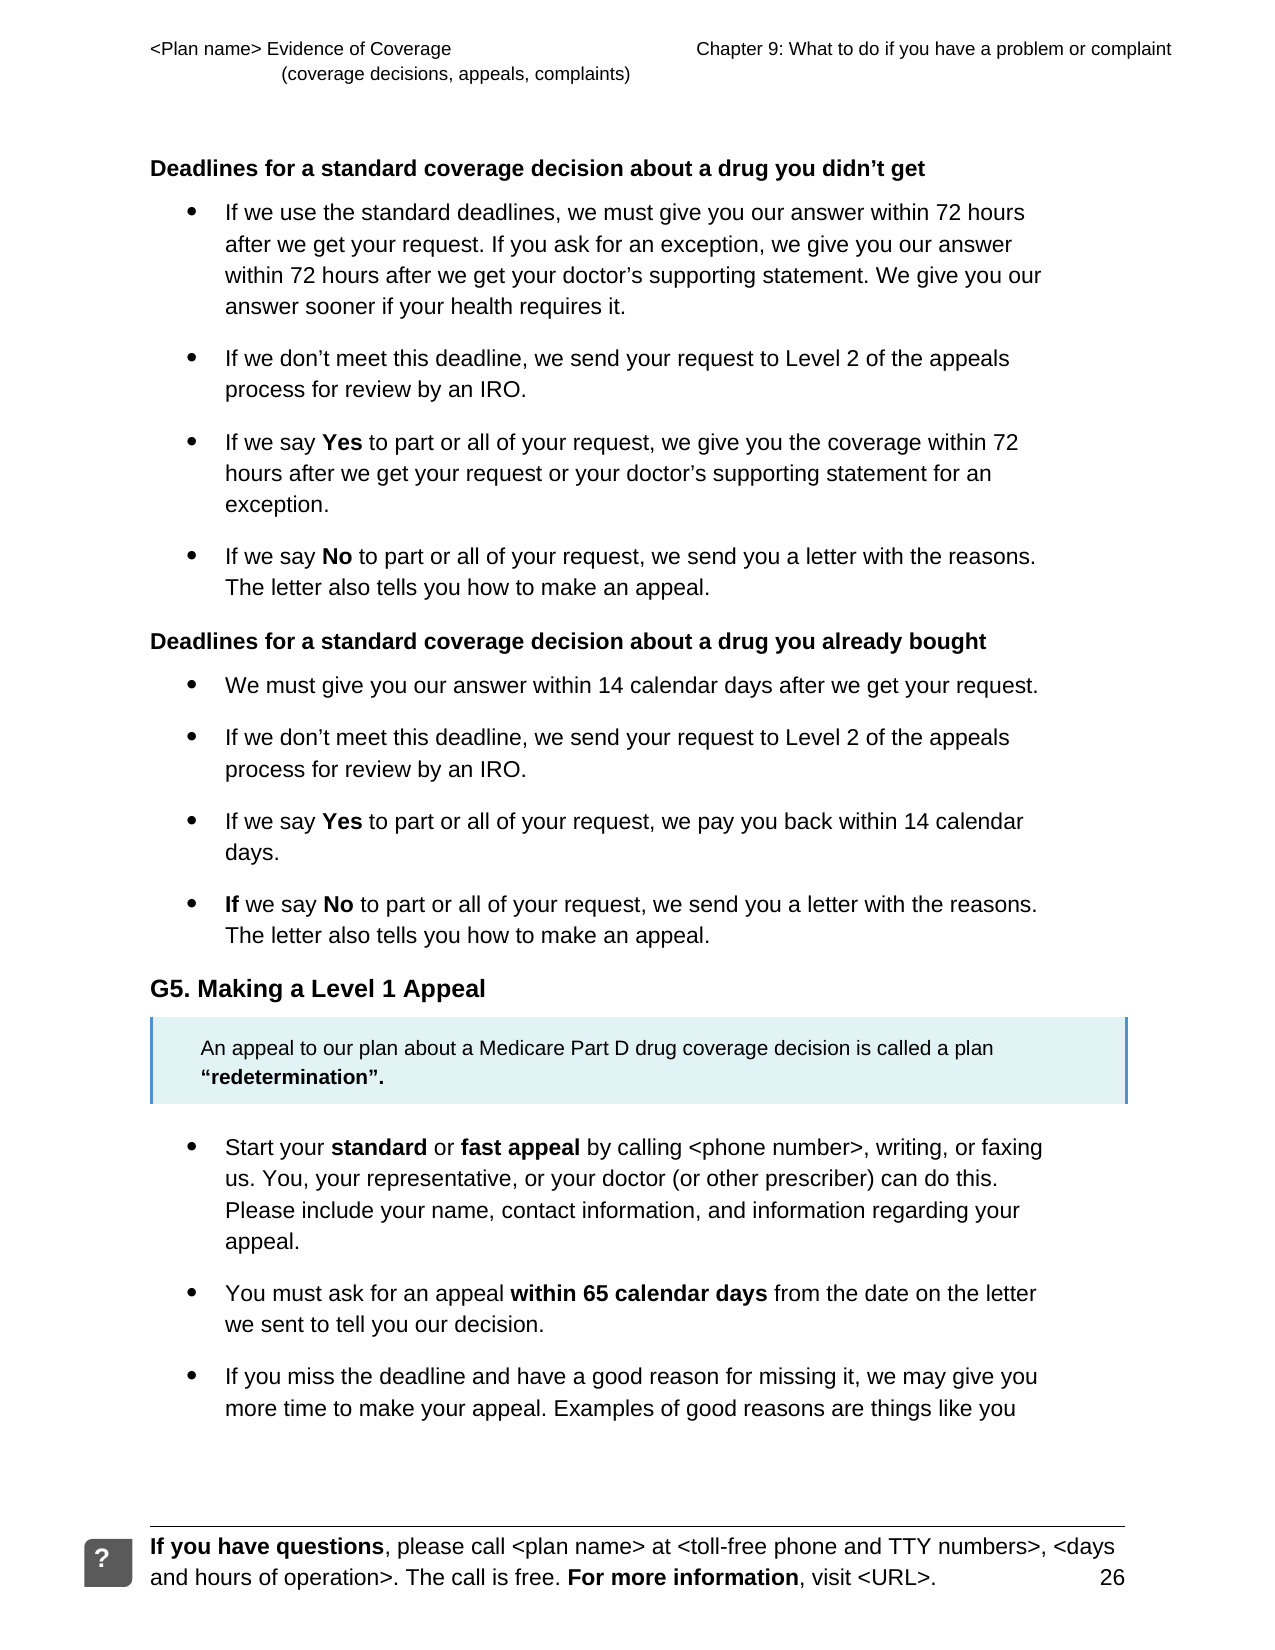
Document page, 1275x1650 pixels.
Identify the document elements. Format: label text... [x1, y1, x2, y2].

list You must ask for an appeal within 65 calendar days from the date on the letter we sent to tell you our decision. [187, 1276, 1050, 1339]
subtitle Deadlines for a standard coverage decision about a drug you didn’t get [150, 150, 1050, 183]
list Start your standard or fast appeal by calling <phone number>, writing, or faxing us. You, your representative, or your doctor (or other prescriber) can do this. Please include your name, contact information, and information regarding your appeal. [187, 1131, 1050, 1256]
list If we say Yes to part or all of your request, we pay you back within 14 calendar days. [187, 804, 1050, 867]
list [187, 1360, 1050, 1422]
table_header An appeal to our plan about a Medicare Part D drug coverage decision is called a plan “redetermination”. [153, 1020, 1125, 1101]
list If we don’t meet this deadline, we send your request to Level 2 of the appeals process for review by an IRO. [187, 721, 1050, 783]
list If we use the standard deadlines, we must give you our answer within 72 hours after we get your request. If you ask for an exception, we give you our answer within 72 hours after we get your doctor’s supporting statement. We give you our answer sooner if your health requires it. [187, 196, 1050, 321]
list We must give you our answer within 14 calendar days after we get your request. [187, 669, 1050, 700]
list If we say No to part or all of your request, we send you a letter with the reasons. The letter also tells you how to make an appeal. [187, 887, 1050, 950]
list If we say No to part or all of your request, we send you a letter with the reasons. The letter also tells you how to make an appeal. [187, 539, 1050, 602]
subtitle G5. Making a Level 1 Appeal [150, 971, 1050, 1004]
list If we say Yes to part or all of your request, we give you the coverage within 72 hours after we get your request or your doctor’s supporting statement for an exception. [187, 425, 1050, 519]
subtitle Deadlines for a standard coverage decision about a drug you already bought [150, 623, 1050, 656]
list If we don’t meet this deadline, we send your request to Level 2 of the appeals process for review by an IRO. [187, 342, 1050, 404]
